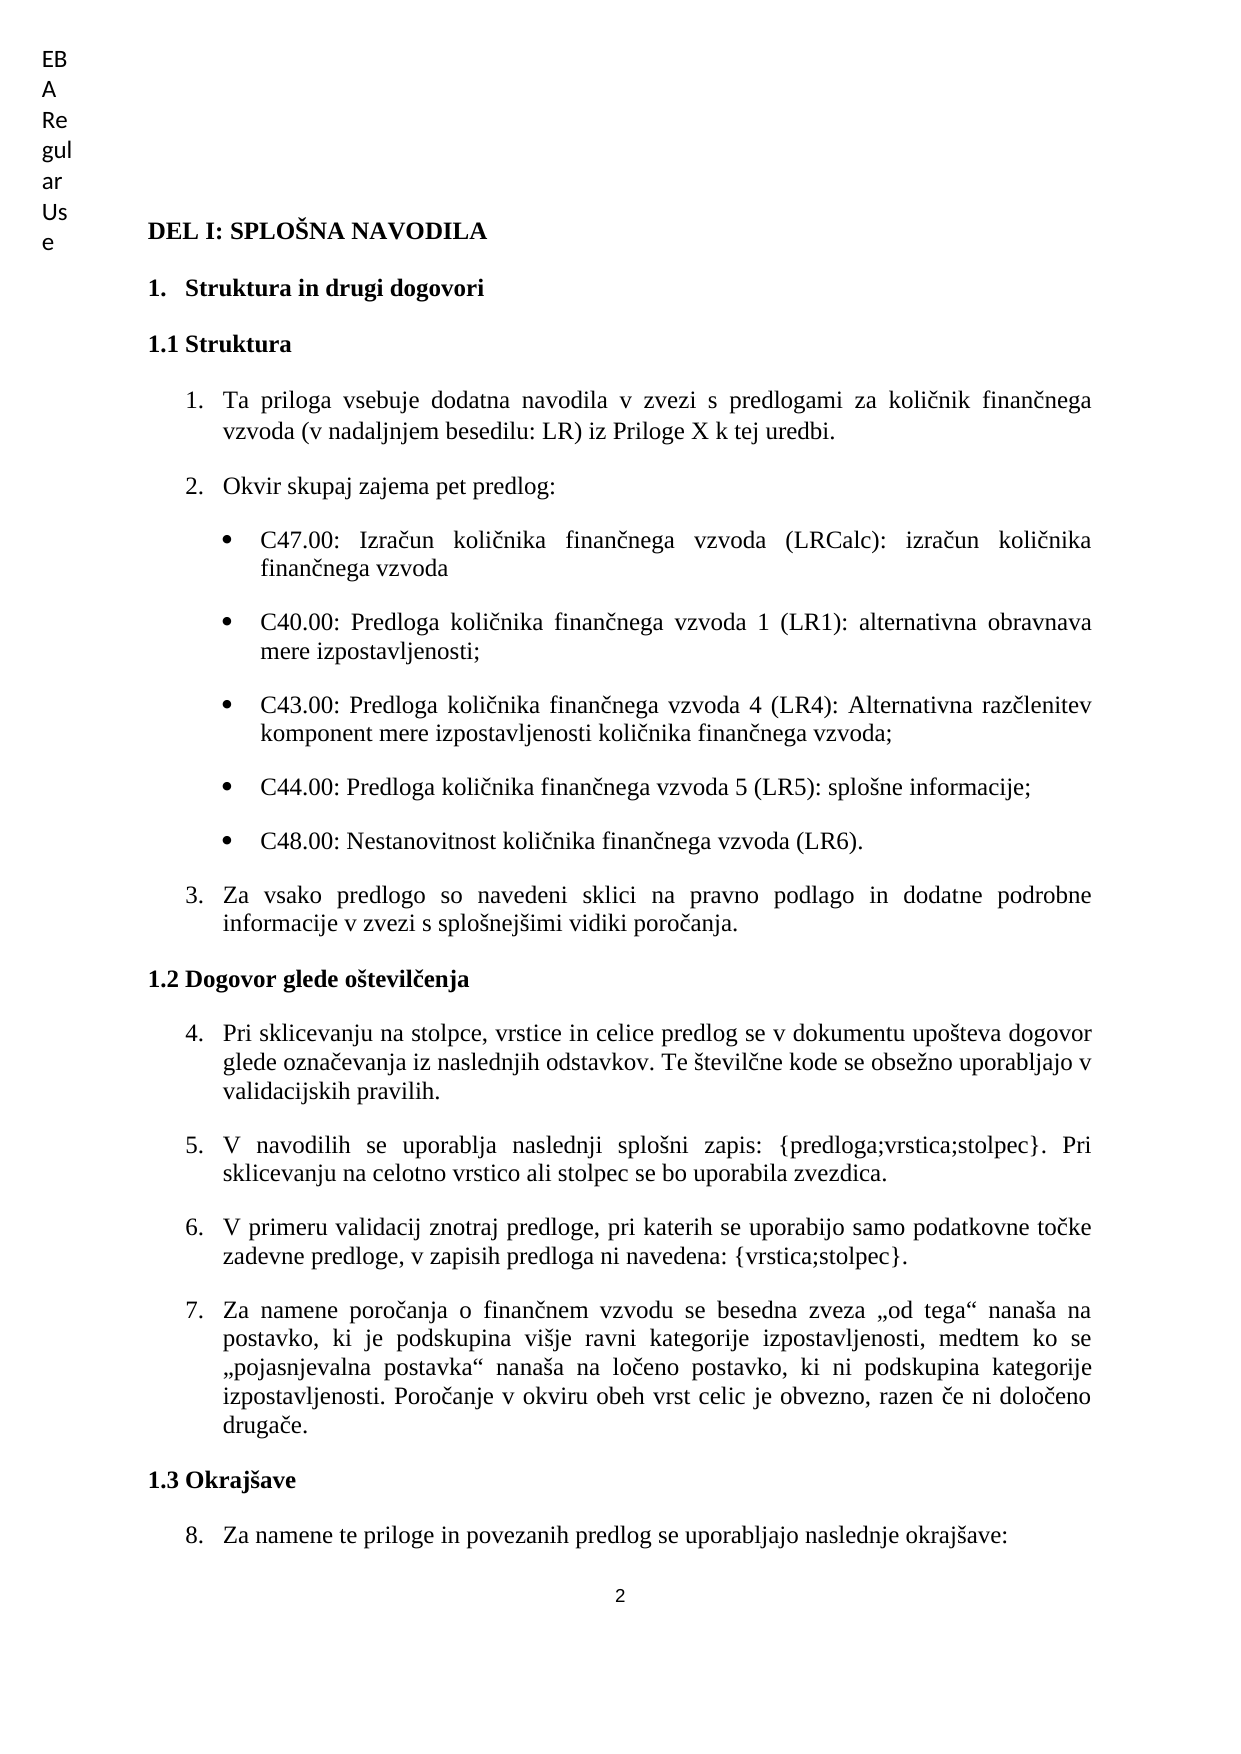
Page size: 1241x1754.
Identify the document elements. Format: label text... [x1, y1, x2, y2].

list 7. Za namene poročanja o finančnem vzvodu se besedna zveza „od tega“ nanaša na postavko, ki je podskupina višje ravni kategorije izpostavljenosti, medtem ko se „pojasnjevalna postavka“ nanaša na ločeno postavko, ki ni podskupina kategorije izpostavljenosti. Poročanje v okviru obeh vrst celic je obvezno, razen če ni določeno drugače. [185, 1295, 1092, 1438]
list 2. Okvir skupaj zajema pet predlog: [185, 471, 1092, 500]
list  C43.00: Predloga količnika finančnega vzvoda 4 (LR4): Alternativna razčlenitev komponent mere izpostavljenosti količnika finančnega vzvoda; [223, 690, 1092, 747]
list 5. V navodilih se uporablja naslednji splošni zapis: {predloga;vrstica;stolpec}. Pri sklicevanju na celotno vrstico ali stolpec se bo uporabila zvezdica. [185, 1130, 1092, 1187]
text 1.3 Okrajšave [148, 1463, 1092, 1495]
list  C44.00: Predloga količnika finančnega vzvoda 5 (LR5): splošne informacije; [223, 772, 1092, 801]
list  C47.00: Izračun količnika finančnega vzvoda (LRCalc): izračun količnika finančnega vzvoda [223, 525, 1092, 582]
list  C40.00: Predloga količnika finančnega vzvoda 1 (LR1): alternativna obravnava mere izpostavljenosti; [223, 607, 1092, 665]
text 1. Ta priloga vsebuje dodatna navodila v zvezi s predlogami za količnik finančnega vzvoda (v nadaljnjem besedilu: LR) iz Priloge X k tej uredbi. [185, 383, 1092, 446]
list 4. Pri sklicevanju na stolpce, vrstice in celice predlog se v dokumentu upošteva dogovor glede označevanja iz naslednjih odstavkov. Te številčne kode se obsežno uporabljajo v validacijskih pravilih. [185, 1018, 1092, 1105]
text 1.2 Dogovor glede oštevilčenja [148, 962, 1092, 993]
text 1.1 Struktura [148, 327, 1092, 358]
list 3. Za vsako predlogo so navedeni sklici na pravno podlago in dodatne podrobne informacije v zvezi s splošnejšimi vidiki poročanja. [185, 880, 1092, 937]
text DEL I: SPLOŠNA NAVODILA [148, 215, 1092, 246]
list 6. V primeru validacij znotraj predloge, pri katerih se uporabijo samo podatkovne točke zadevne predloge, v zapisih predloga ni navedena: {vrstica;stolpec}. [185, 1212, 1092, 1270]
text 1. Struktura in drugi dogovori [148, 271, 1092, 302]
list C48.00: Nestanovitnost količnika finančnega vzvoda (LR6). [223, 826, 1092, 855]
list 8. Za namene te priloge in povezanih predlog se uporabljajo naslednje okrajšave: [185, 1520, 1092, 1548]
